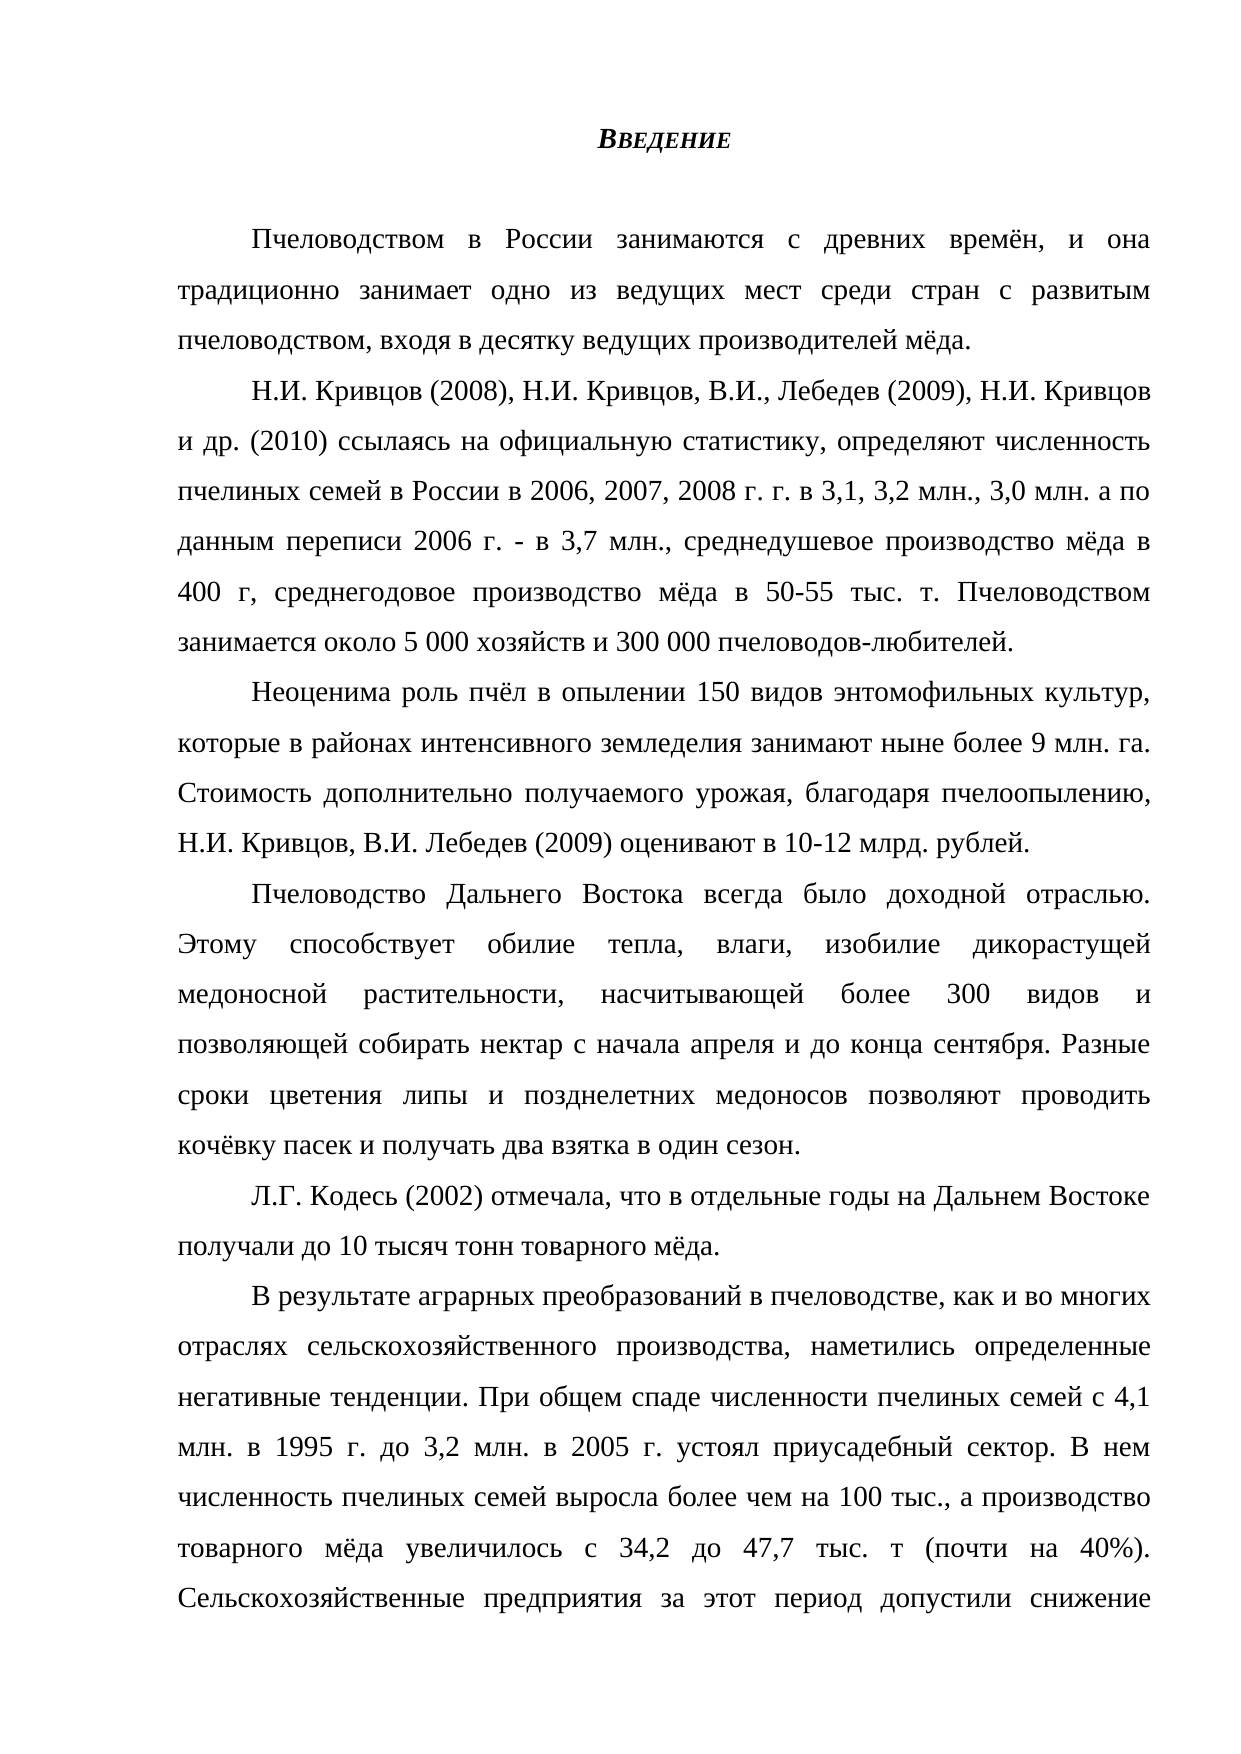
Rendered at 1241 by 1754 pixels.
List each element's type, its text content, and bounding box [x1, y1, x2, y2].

text Л.Г. Кодесь (2002) отмечала, что в отдельные годы на Дальнем Востоке получали до 10 тысяч тонн товарного мёда. [177, 1178, 1152, 1261]
text Пчеловодством в России занимаются с древних времён, и она традиционно занимает одно из ведущих мест среди стран с развитым пчеловодством, входя в десятку ведущих производителей мёда. [177, 222, 1152, 356]
text Неоценима роль пчёл в опылении 150 видов энтомофильных культур, которые в районах интенсивного земледелия занимают ныне более 9 млн. га. Стоимость дополнительно получаемого урожая, благодаря пчелоопылению, Н.И. Кривцов, В.И. Лебедев (2009) оценивают в 10-12 млрд. рублей. [177, 674, 1152, 859]
text Н.И. Кривцов (2008), Н.И. Кривцов, В.И., Лебедев (2009), Н.И. Кривцов и др. (2010) ссылаясь на официальную статистику, определяют численность пчелиных семей в России в 2006, 2007, . г. в 3,1, 3,2 млн., 3,0 млн. а по данным переписи . - в 3,7 млн., среднедушевое производство мёда в , среднегодовое производство мёда в 50-55 тыс. т. Пчеловодством занимается около 5 000 хозяйств и 300 000 пчеловодов-любителей. [177, 373, 1152, 658]
text Пчеловодство Дальнего Востока всегда было доходной отраслью. Этому способствует обилие тепла, влаги, изобилие дикорастущей медоносной растительности, насчитывающей более 300 видов и позволяющей собирать нектар с начала апреля и до конца сентября. Разные сроки цветения липы и позднелетних медоносов позволяют проводить кочёвку пасек и получать два взятка в один сезон. [177, 876, 1152, 1161]
subtitle Введение [177, 121, 1152, 154]
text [177, 1278, 1152, 1614]
